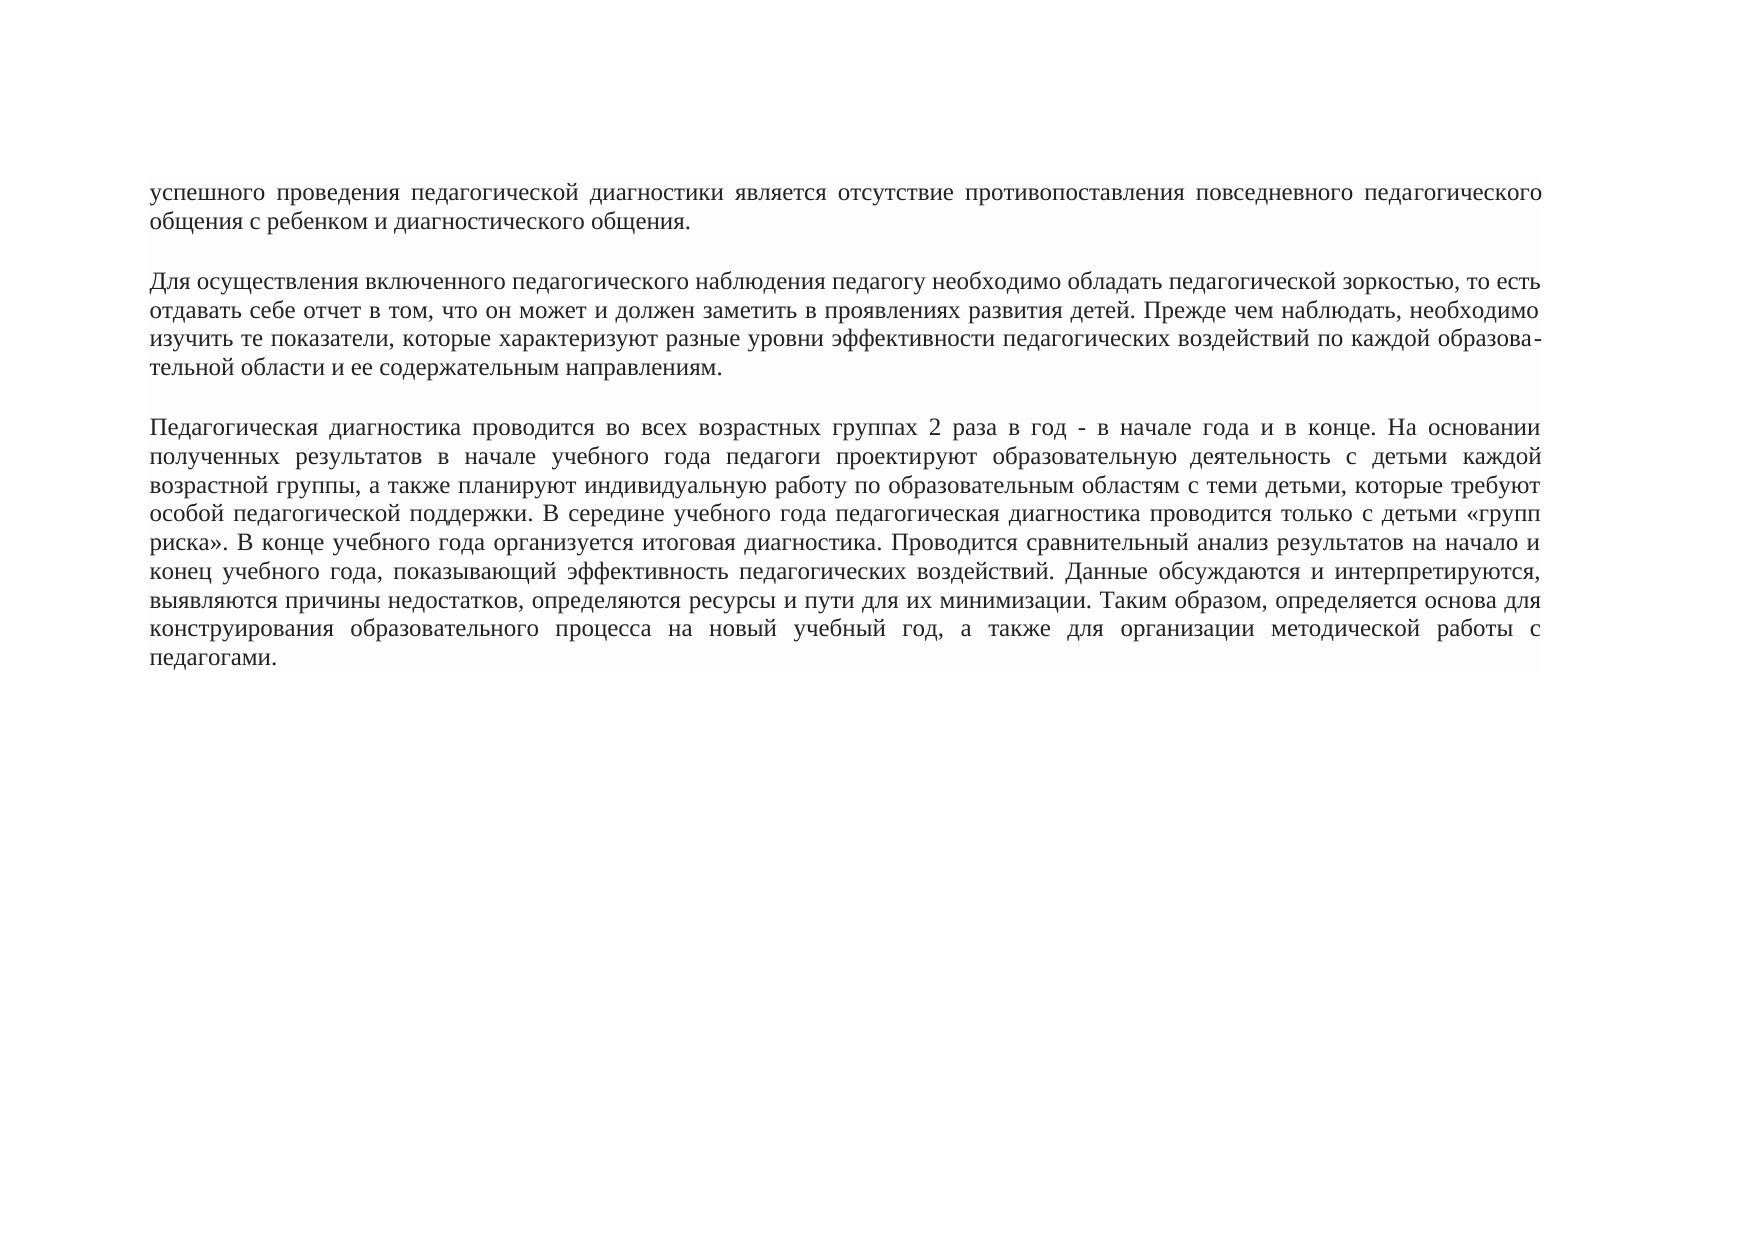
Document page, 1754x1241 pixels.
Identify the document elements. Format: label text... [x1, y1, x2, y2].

text Педагогическая диагностика проводится во всех возрастных группах 2 раза в год - в начале года и в конце. На основании полученных результатов в начале учебного года педагоги проектируют образовательную деятельность с детьми каждой возрастной группы, а также планируют индивидуальную работу по образовательным областям с теми детьми, которые требуют особой педагогической поддержки. В середине учебного года педагогическая диагностика проводится только с детьми «групп риска». В конце учебного года организуется итоговая диагностика. Проводится сравнительный анализ результатов на начало и конец учебного года, показывающий эффективность педагогических воздействий. Данные обсуждаются и интерпретируются, выявляются причины недостатков, определяются ресурсы и пути для их минимизации. Таким образом, определяется основа для конструирования образовательного процесса на новый учебный год, а также для организации методической работы с педагогами. [149, 412, 1542, 671]
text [149, 177, 1542, 235]
text Для осуществления включенного педагогического наблюдения педагогу необходимо обладать педагогической зоркостью, то есть отдавать себе отчет в том, что он может и должен заметить в проявлениях развития детей. Прежде чем наблюдать, необходимо изучить те показатели, которые характеризуют разные уровни эффективности педагогических воздействий по каждой образовательной области и ее содержательным направлениям. [149, 266, 1542, 381]
